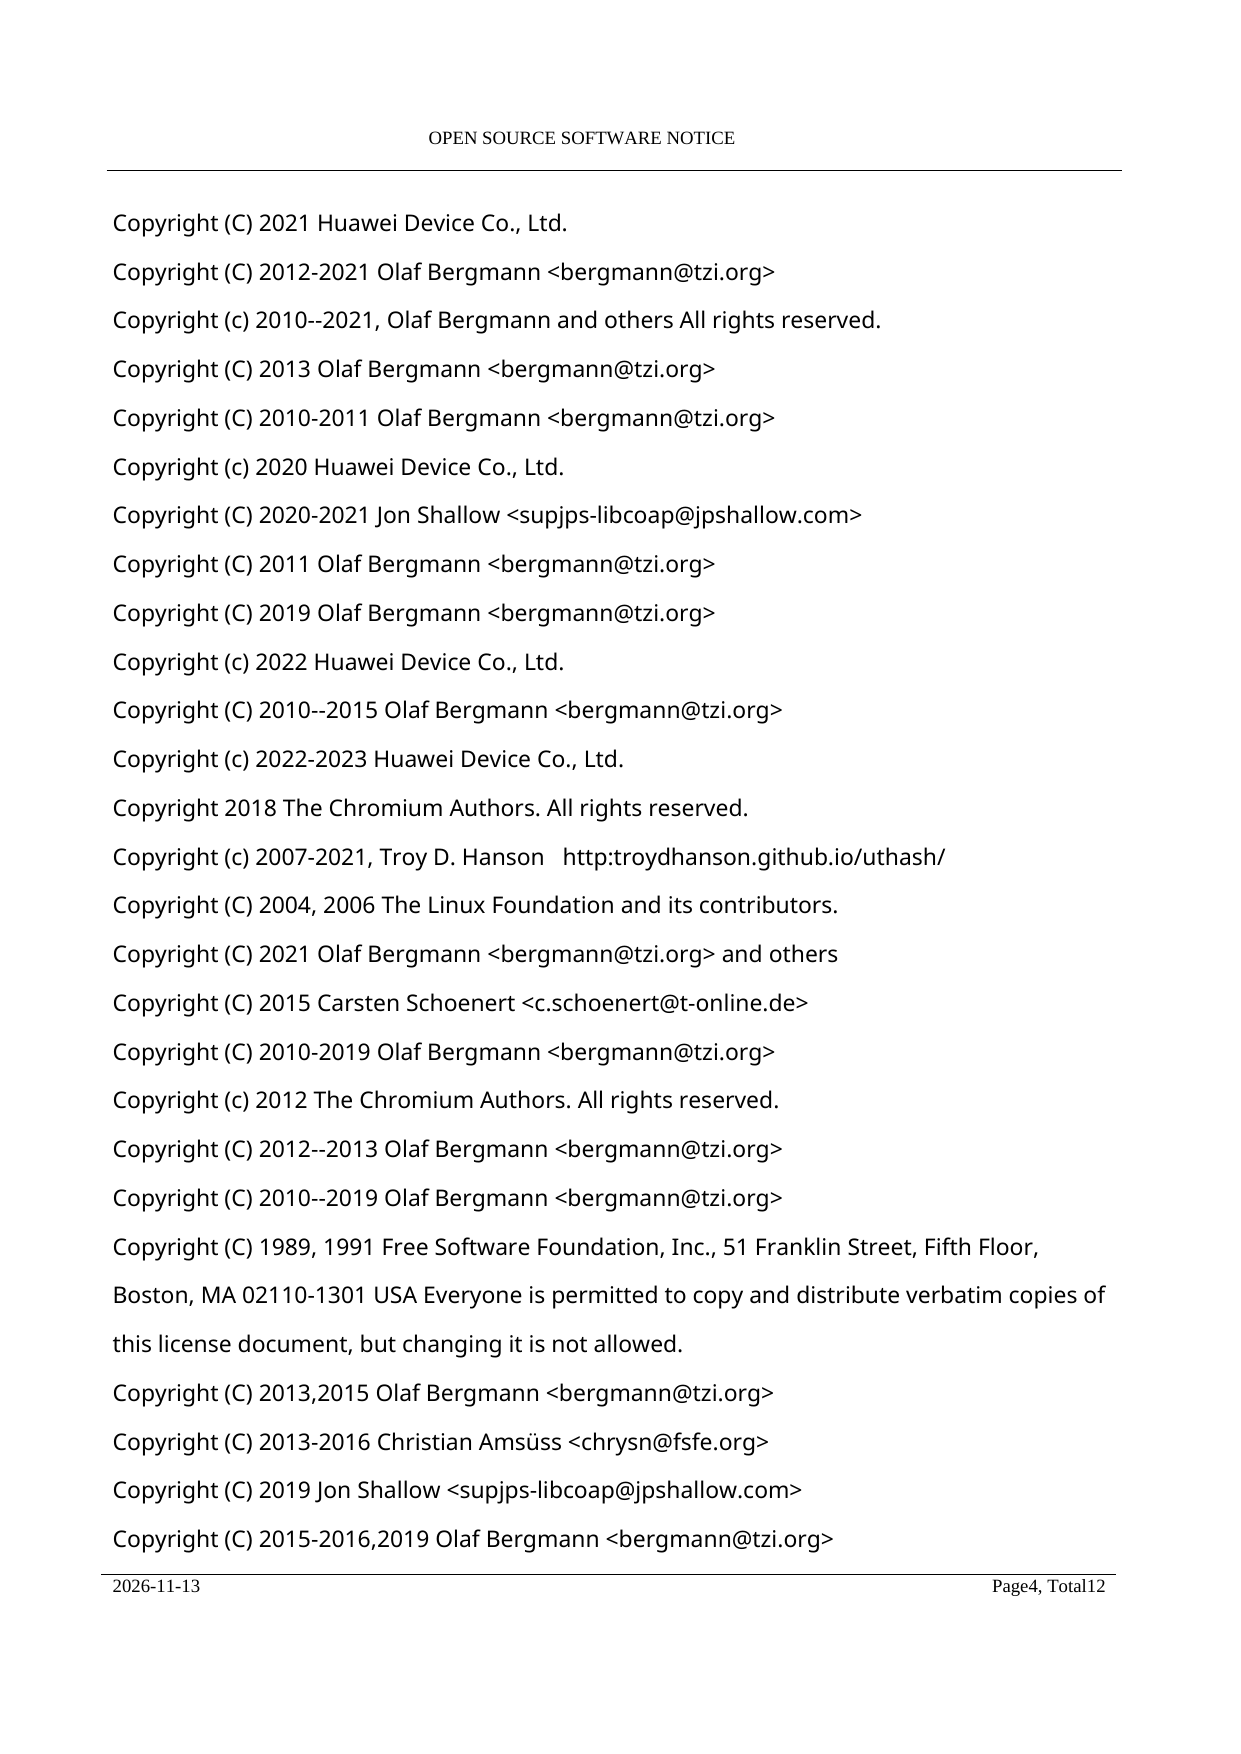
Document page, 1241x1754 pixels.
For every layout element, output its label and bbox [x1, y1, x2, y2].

text [112, 206, 1128, 1555]
